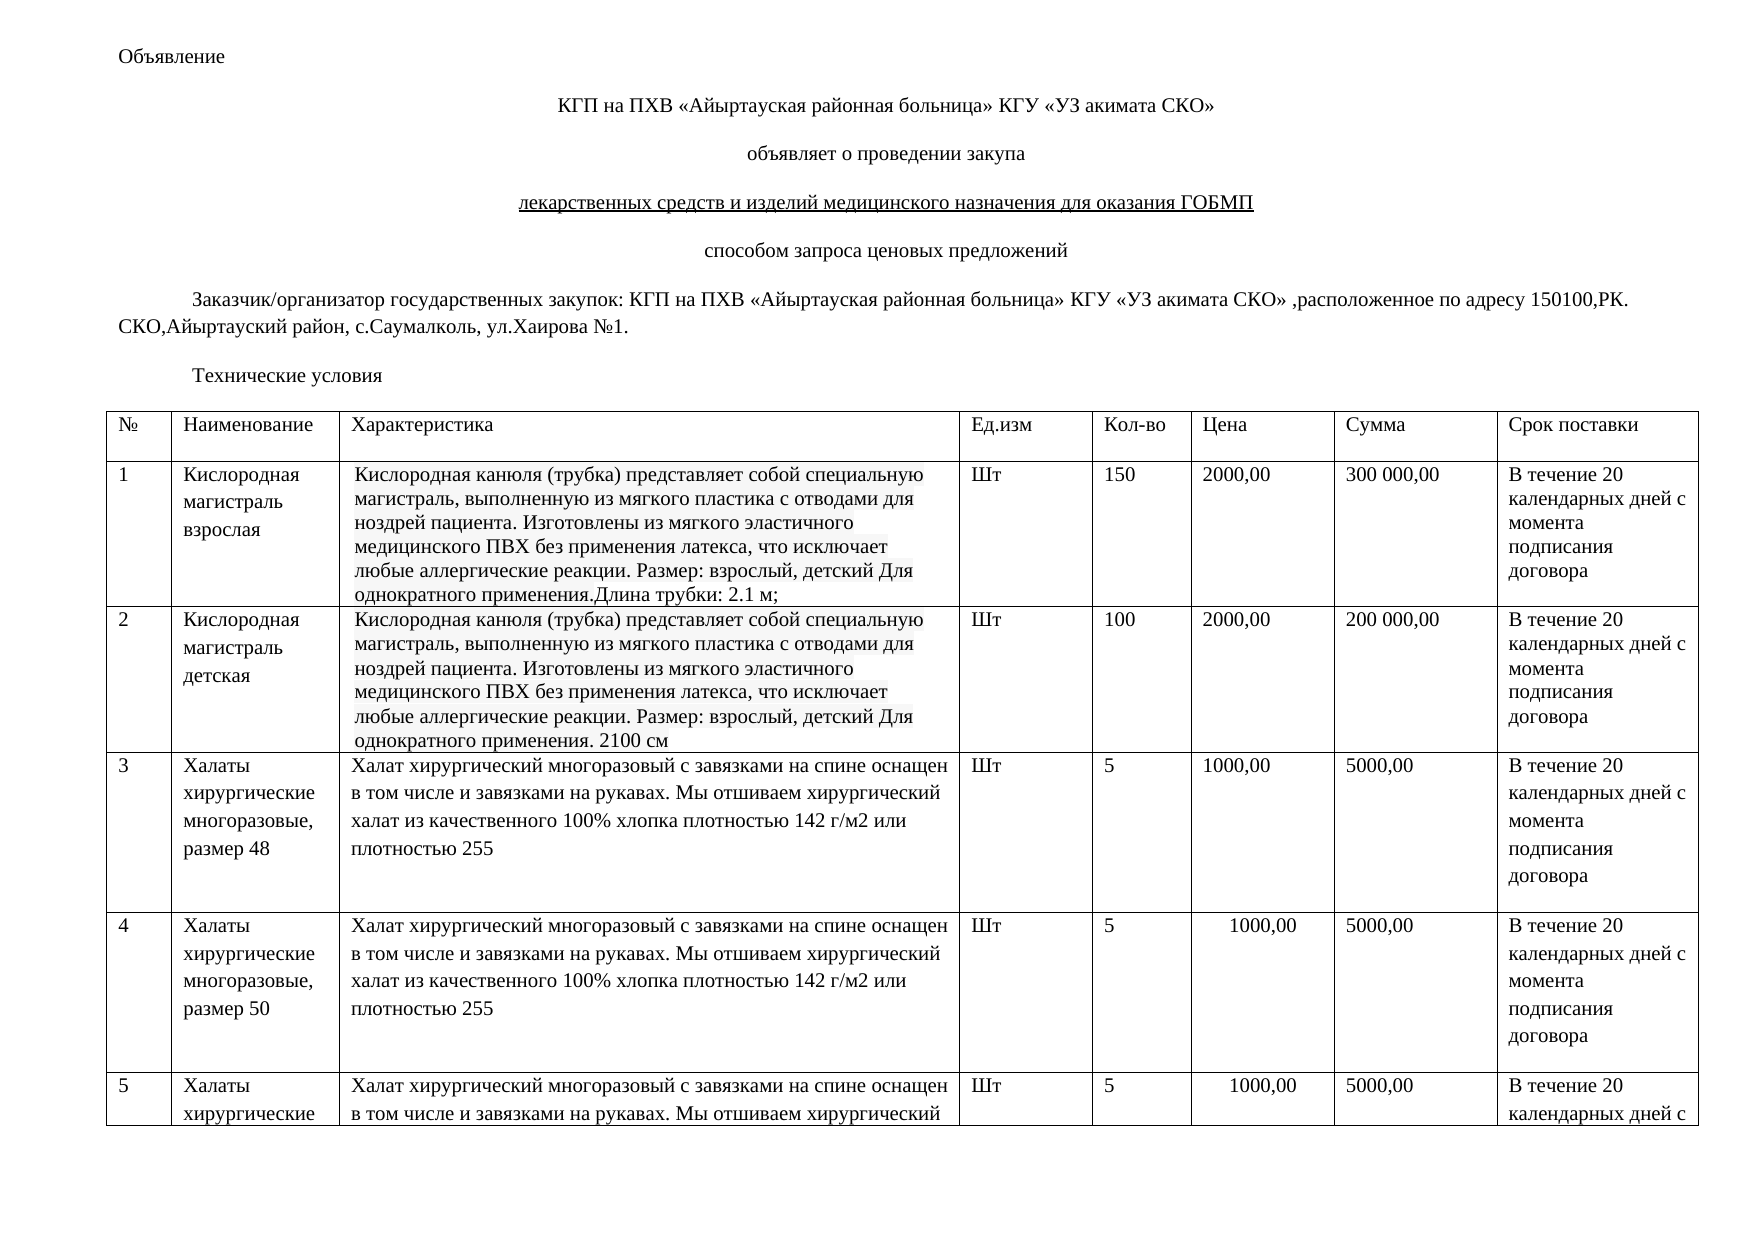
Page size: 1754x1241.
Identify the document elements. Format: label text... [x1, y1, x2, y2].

table_cell Халаты хирургические многоразовые, размер 50 [172, 913, 339, 1072]
table_cell 150 [1093, 462, 1191, 606]
table_cell Кислородная канюля (трубка) представляет собой специальную магистраль, выполненную из мягкого пластика с отводами для ноздрей пациента. Изготовлены из мягкого эластичного медицинского ПВХ без применения латекса, что исключает любые аллергические реакции. Размер: взрослый, детский Для однократного применения.Длина трубки: 2.1 м; [778, 462, 959, 606]
table_cell 2 [107, 607, 171, 752]
table_header Кол-во [1093, 412, 1191, 461]
table_cell 5000,00 [1335, 913, 1497, 1072]
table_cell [1498, 1073, 1698, 1125]
text КГП на ПХВ «Айыртауская районная больница» КГУ «УЗ акимата СКО» [118, 93, 1654, 117]
table_cell Шт [960, 1073, 1092, 1125]
table_cell 100 [1093, 607, 1191, 752]
table_cell 2000,00 [1192, 462, 1334, 606]
table_cell Халаты хирургические многоразовые, размер 48 [172, 753, 339, 912]
table_header Срок поставки [1498, 412, 1698, 461]
table_header Сумма [1335, 412, 1497, 461]
table_cell 1000,00 [1192, 913, 1334, 1072]
table_cell 5000,00 [1335, 753, 1497, 912]
table_cell Шт [960, 753, 1092, 912]
table_cell 5000,00 [1335, 1073, 1497, 1125]
table_cell 300 000,00 [1335, 462, 1497, 606]
table_cell 2000,00 [1192, 607, 1334, 752]
table_cell Кислородная магистраль детская [172, 607, 339, 752]
table_cell 200 000,00 [1335, 607, 1497, 752]
table_cell 1000,00 [1192, 1073, 1334, 1125]
table_cell 1 [107, 462, 171, 606]
table_cell В течение 20 календарных дней с момента подписания договора [1498, 462, 1698, 606]
table_cell Шт [960, 607, 1092, 752]
table_header № [107, 412, 171, 461]
table_header Характеристика [340, 412, 959, 461]
text объявляет о проведении закупа [118, 141, 1654, 165]
text лекарственных средств и изделий медицинского назначения для оказания ГОБМП [118, 190, 1654, 214]
table_cell 3 [107, 753, 171, 912]
table_cell 5 [1093, 1073, 1191, 1125]
table_cell В течение 20 календарных дней с момента подписания договора [1498, 607, 1698, 752]
table_header Цена [1192, 412, 1334, 461]
table_cell 1000,00 [1192, 753, 1334, 912]
table_cell Кислородная канюля (трубка) представляет собой специальную магистраль, выполненную из мягкого пластика с отводами для ноздрей пациента. Изготовлены из мягкого эластичного медицинского ПВХ без применения латекса, что исключает любые аллергические реакции. Размер: взрослый, детский Для однократного применения. 2100 см [340, 607, 959, 752]
text Заказчик/организатор государственных закупок: КГП на ПХВ «Айыртауская районная больница» КГУ «УЗ акимата СКО» ,расположенное по адресу 150100,РК. СКО,Айыртауский район, с.Саумалколь, ул.Хаирова №1. [118, 287, 1654, 338]
text способом запроса ценовых предложений [118, 238, 1654, 262]
table_cell Шт [960, 913, 1092, 1072]
table_cell 5 [1093, 753, 1191, 912]
table_cell 5 [107, 1073, 171, 1125]
table_cell 5 [1093, 913, 1191, 1072]
table_cell 4 [107, 913, 171, 1072]
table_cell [340, 1073, 959, 1125]
text Технические условия [118, 363, 1654, 387]
table_header Ед.изм [960, 412, 1092, 461]
text Объявление [118, 44, 1654, 68]
table_cell В течение 20 календарных дней с момента подписания договора [1498, 913, 1698, 1072]
table_header Наименование [172, 412, 339, 461]
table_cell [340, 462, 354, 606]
table_cell Кислородная магистраль взрослая [172, 462, 339, 606]
table_cell Шт [960, 462, 1092, 606]
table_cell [172, 1073, 339, 1125]
table_cell В течение 20 календарных дней с момента подписания договора [1498, 753, 1698, 912]
